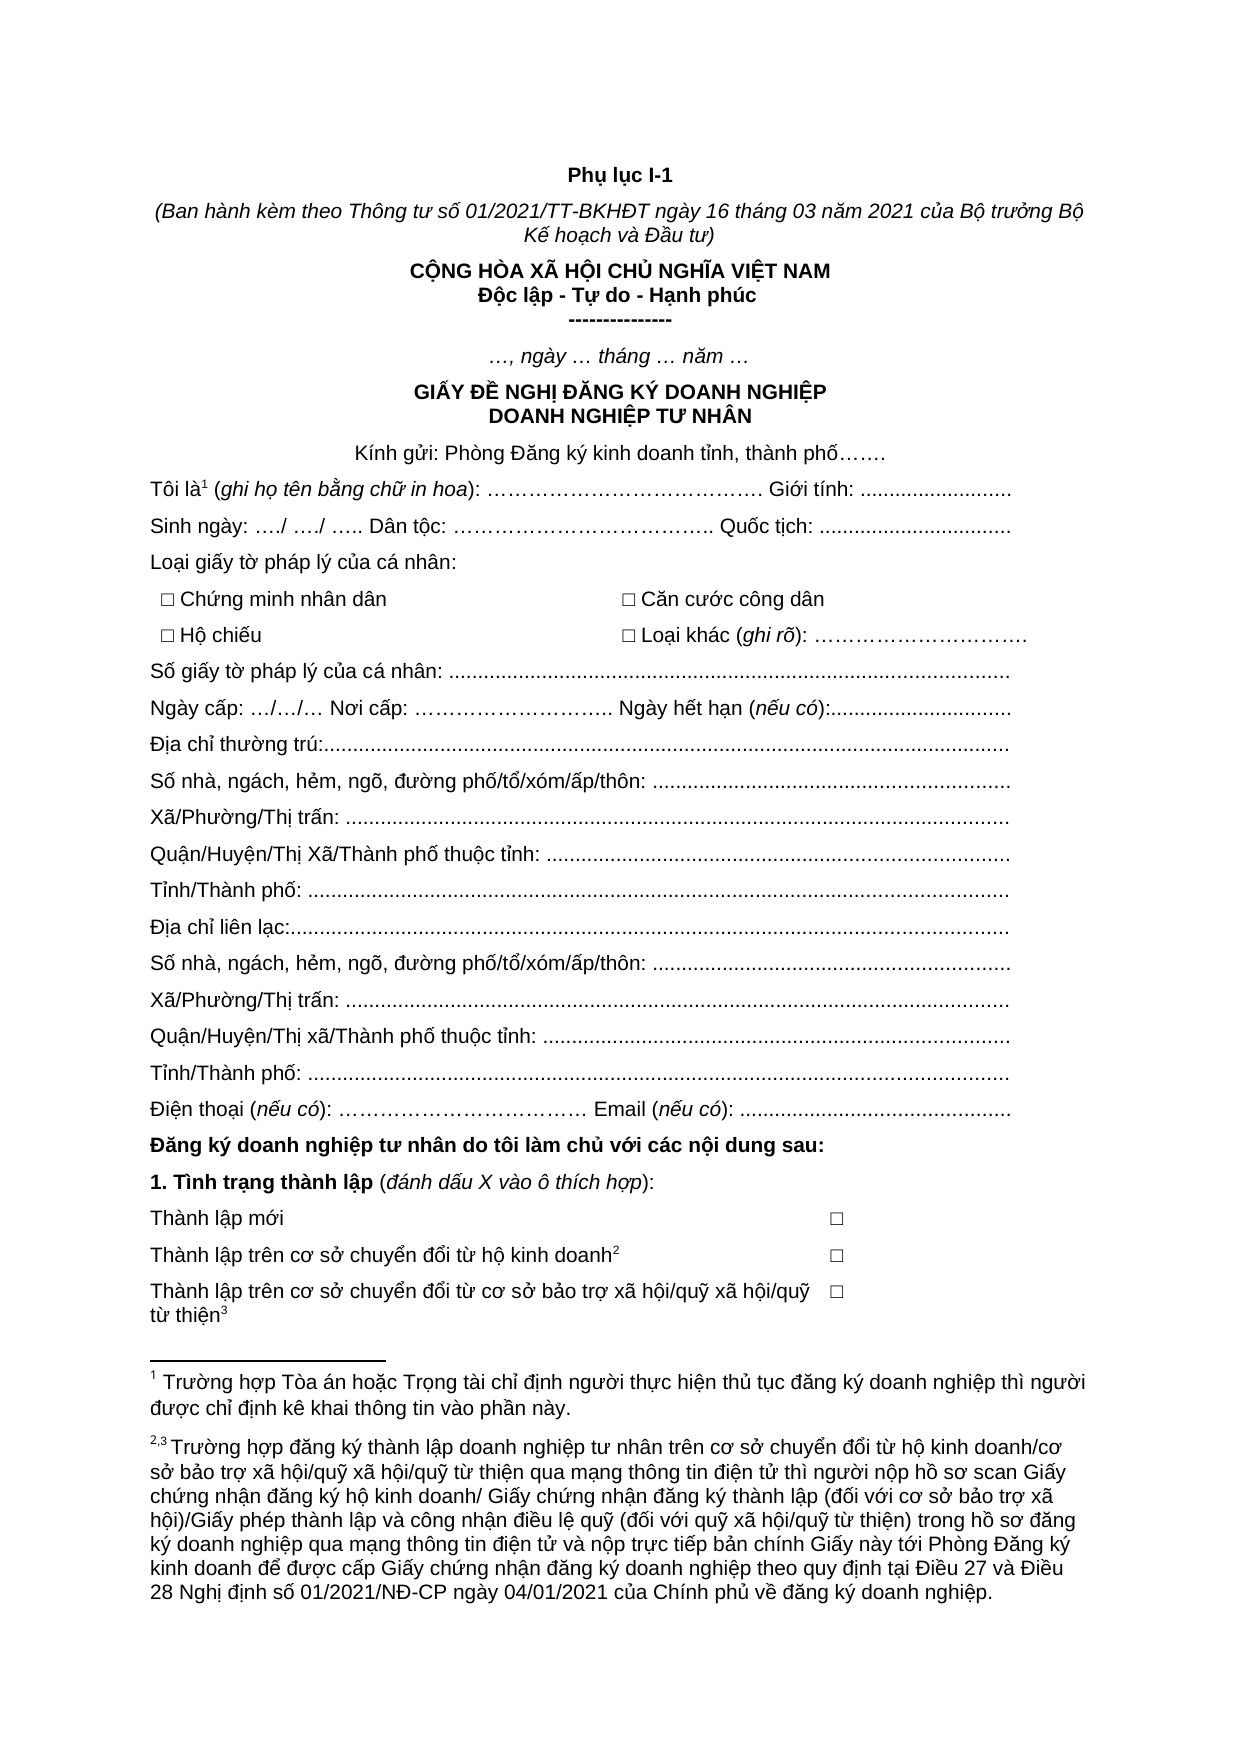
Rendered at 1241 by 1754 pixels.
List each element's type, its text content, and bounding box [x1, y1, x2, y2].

text CỘNG HÒA XÃ HỘI CHỦ NGHĨA VIỆT NAM Độc lập - Tự do - Hạnh phúc --------------- [150, 259, 1090, 331]
text Xã/Phường/Thị trấn: [150, 805, 1090, 829]
table_header □ Chứng minh nhân dân [150, 574, 611, 610]
table_cell □ Loại khác (ghi rõ): …………………………. [611, 610, 1072, 647]
text …, ngày … tháng … năm … [150, 344, 1090, 368]
table_cell Thành lập trên cơ sở chuyển đổi từ hộ kinh doanh [150, 1230, 830, 1267]
table_header □ [830, 1194, 1090, 1230]
table_cell Thành lập trên cơ sở chuyển đổi từ cơ sở bảo trợ xã hội/quỹ xã hội/quỹ từ thiện3 [150, 1267, 830, 1327]
text Quận/Huyện/Thị xã/Thành phố thuộc tỉnh: [150, 1024, 1090, 1048]
table_cell □ Hộ chiếu [150, 610, 611, 647]
text 1. Tình trạng thành lập (đánh dấu X vào ô thích hợp): [150, 1170, 1090, 1194]
text Tôi là (ghi họ tên bằng chữ in hoa): …………………………………. Giới tính: [150, 477, 1090, 501]
text GIẤY ĐỀ NGHỊ ĐĂNG KÝ DOANH NGHIỆP DOANH NGHIỆP TƯ NHÂN [150, 380, 1090, 428]
text Sinh ngày: …./ …./ ….. Dân tộc: ……………………………….. Quốc tịch: [150, 513, 1090, 537]
table_header □ Căn cước công dân [611, 574, 1072, 610]
table_header Thành lập mới [150, 1194, 830, 1230]
table_cell □ [830, 1230, 1090, 1267]
text Số nhà, ngách, hẻm, ngõ, đường phố/tổ/xóm/ấp/thôn: [150, 951, 1090, 975]
text Đăng ký doanh nghiệp tư nhân do tôi làm chủ với các nội dung sau: [150, 1133, 1090, 1157]
text Tỉnh/Thành phố: [150, 878, 1090, 902]
text (Ban hành kèm theo Thông tư số 01/2021/TT-BKHĐT ngày 16 tháng 03 năm 2021 của Bộ trưởng Bộ Kế hoạch và Đầu tư) [150, 199, 1090, 247]
table_cell □ [830, 1267, 1090, 1327]
text Xã/Phường/Thị trấn: [150, 987, 1090, 1011]
text Điện thoại (nếu có): ……………………………… Email (nếu có): [150, 1097, 1090, 1121]
text Tỉnh/Thành phố: [150, 1060, 1090, 1084]
text Loại giấy tờ pháp lý của cá nhân: [150, 550, 1090, 574]
text Địa chỉ thường trú: [150, 732, 1090, 756]
text Số nhà, ngách, hẻm, ngõ, đường phố/tổ/xóm/ấp/thôn: [150, 769, 1090, 793]
text Số giấy tờ pháp lý của cá nhân: [150, 659, 1090, 683]
text Ngày cấp: …/…/… Nơi cấp: ……………………….. Ngày hết hạn (nếu có): [150, 696, 1090, 720]
text Quận/Huyện/Thị Xã/Thành phố thuộc tỉnh: [150, 842, 1090, 866]
text Địa chỉ liên lạc: [150, 914, 1090, 938]
text Phụ lục I-1 [150, 162, 1090, 186]
text Kính gửi: Phòng Đăng ký kinh doanh tỉnh, thành phố……. [150, 441, 1090, 464]
